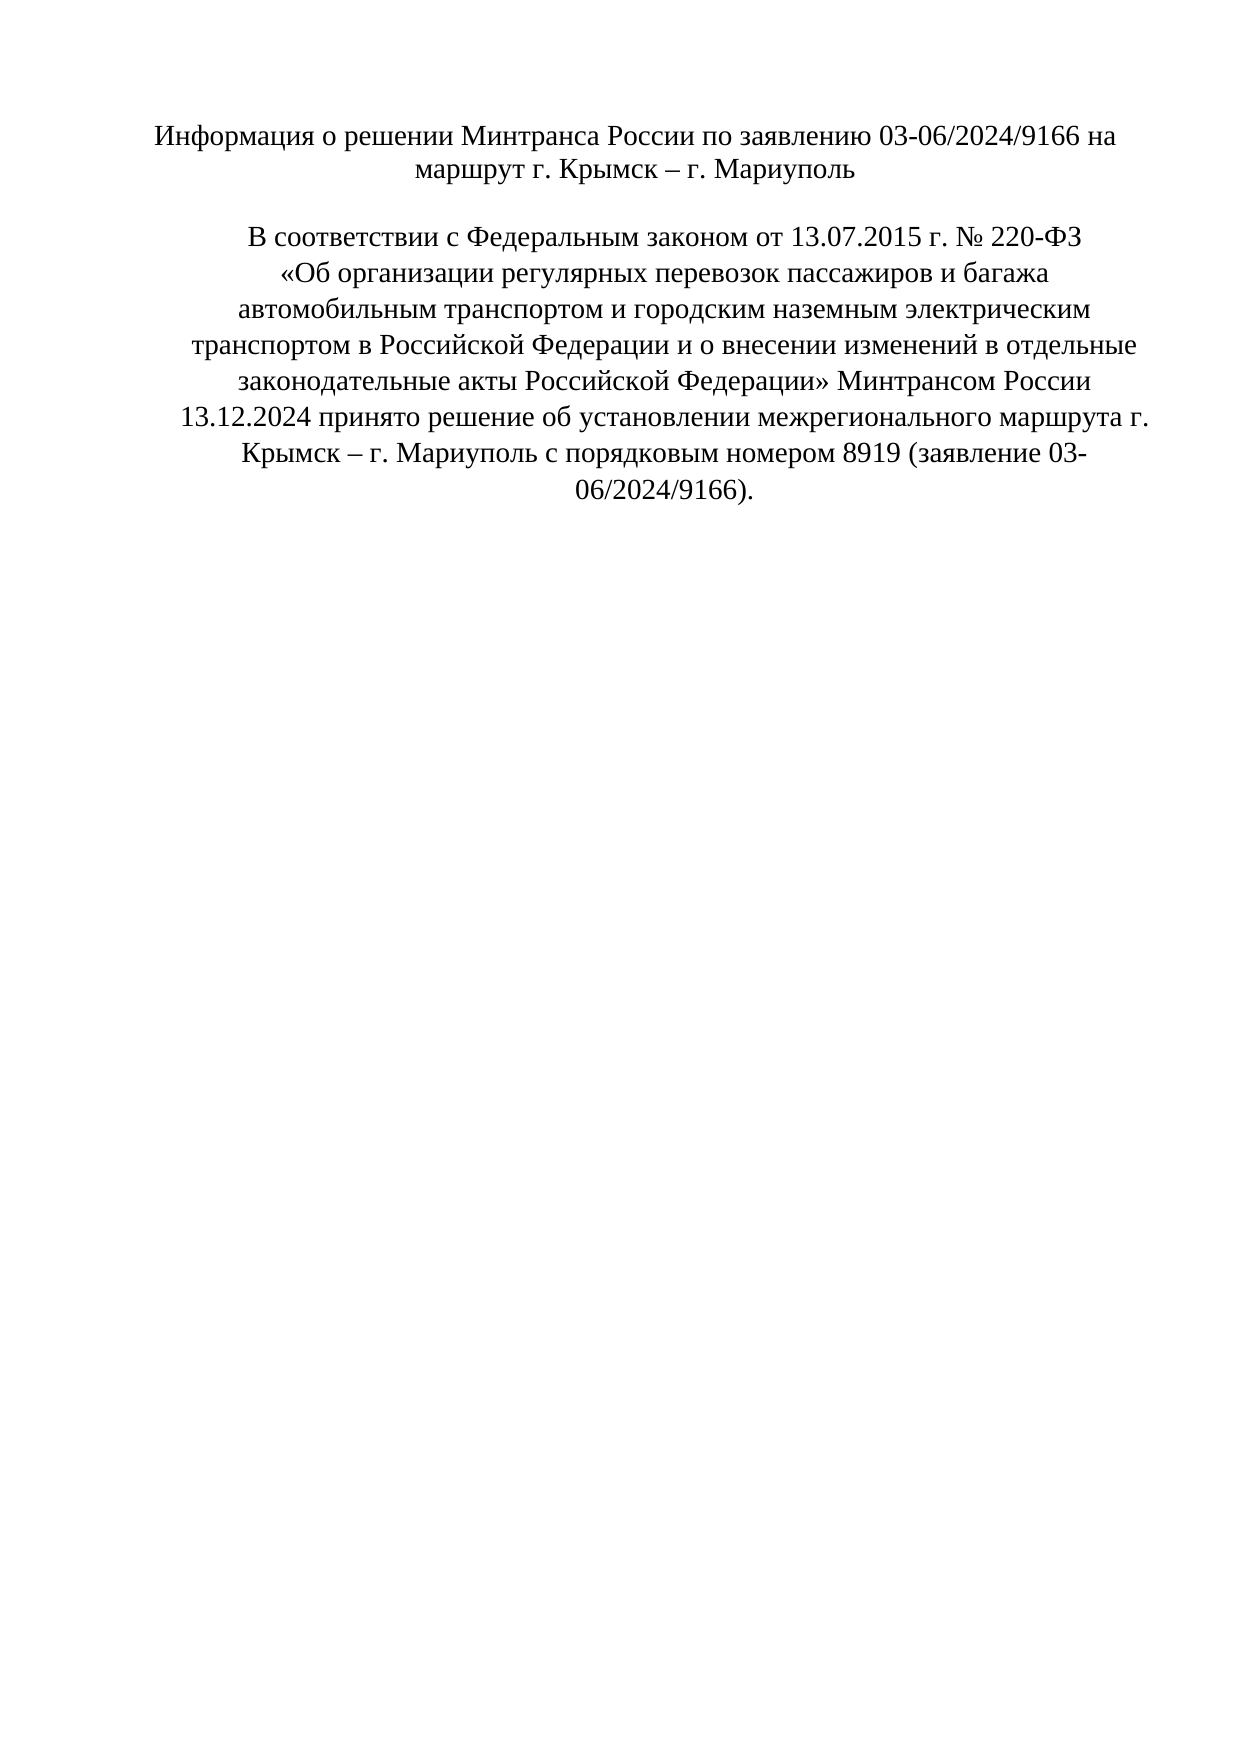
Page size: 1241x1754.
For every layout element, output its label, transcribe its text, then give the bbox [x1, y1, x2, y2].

text Информация о решении Минтранса России по заявлению 03-06/2024/9166 на маршрут г. Крымск – г. Мариуполь [118, 118, 1152, 185]
text В соответствии с Федеральным законом от 13.07.2015 г. № 220-ФЗ «Об организации регулярных перевозок пассажиров и багажа автомобильным транспортом и городским наземным электрическим транспортом в Российской Федерации и о внесении изменений в отдельные законодательные акты Российской Федерации» Минтрансом России 13.12.2024 принято решение об установлении межрегионального маршрута г. Крымск – г. Мариуполь с порядковым номером 8919 (заявление 03-06/2024/9166). [177, 219, 1152, 505]
